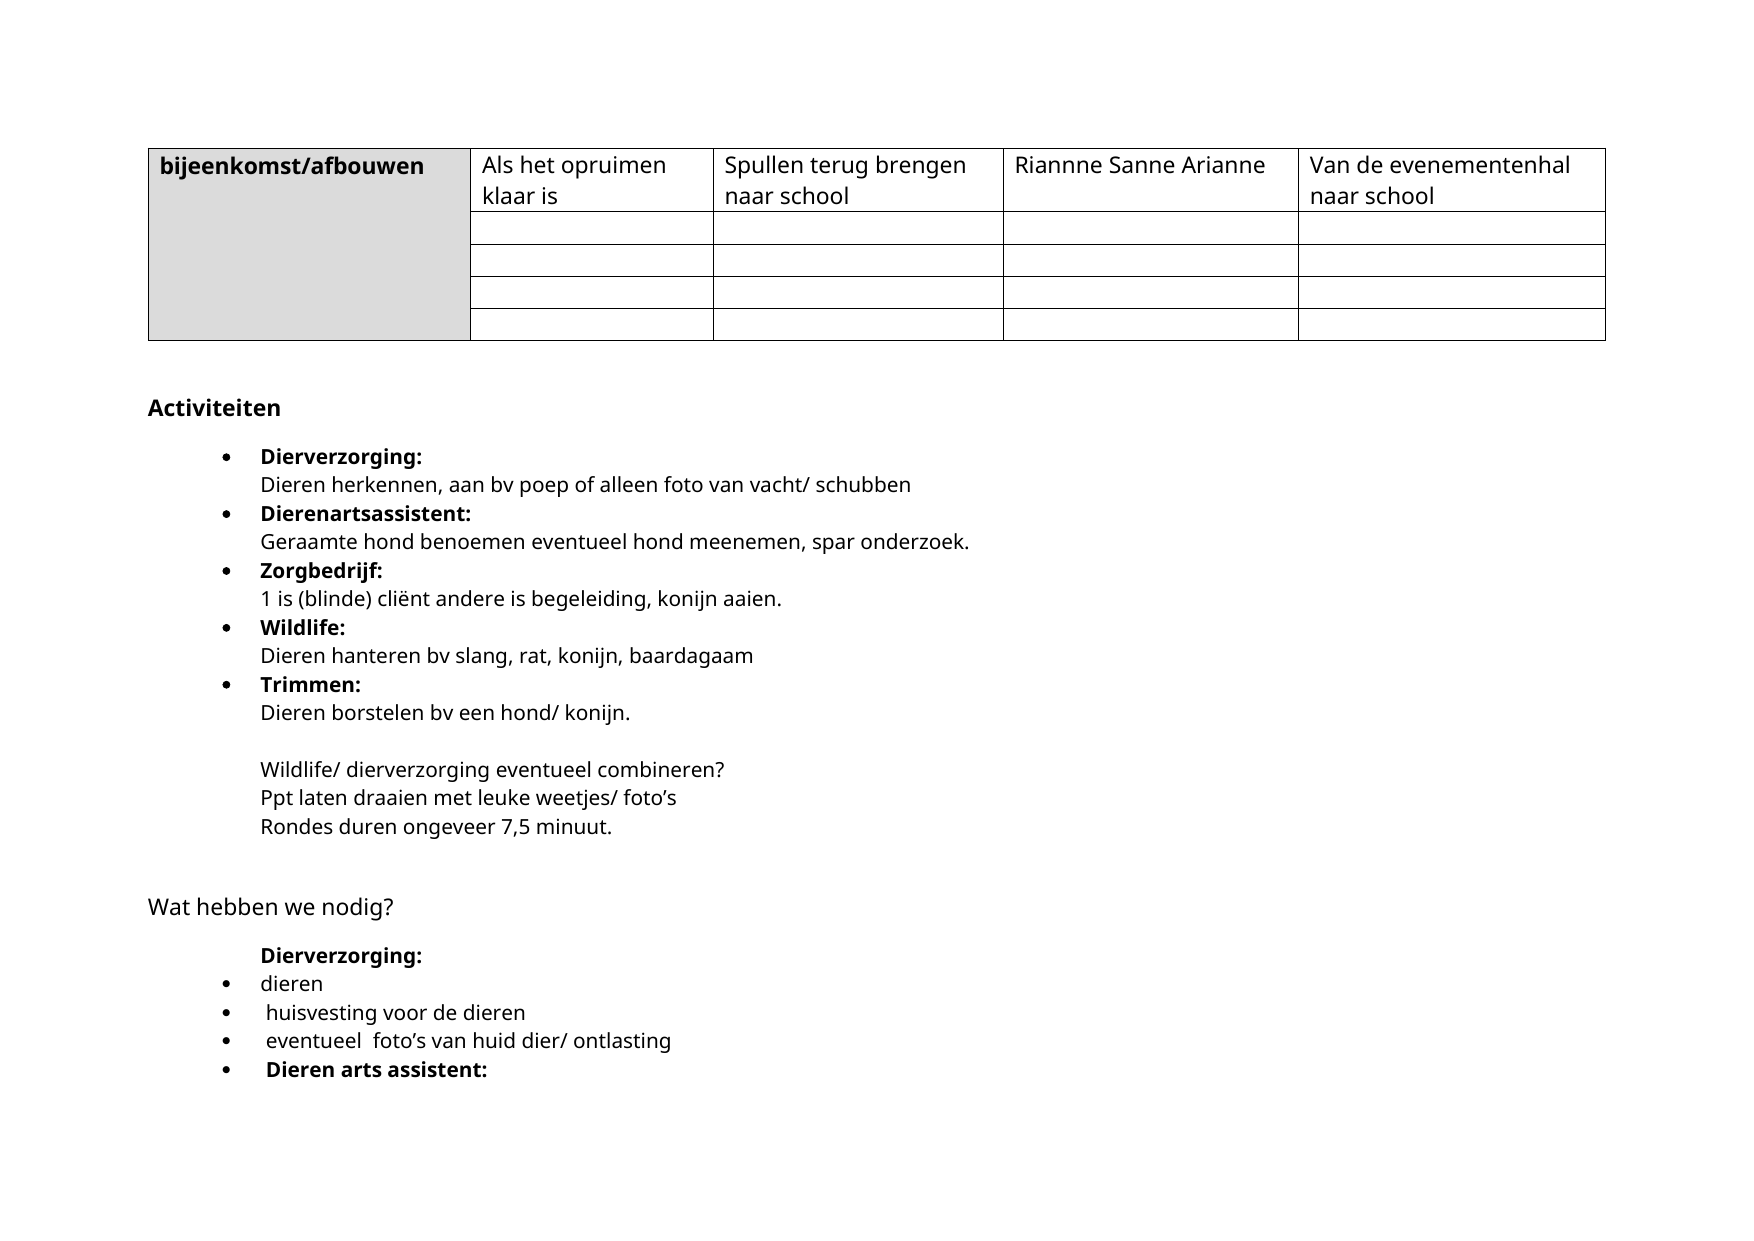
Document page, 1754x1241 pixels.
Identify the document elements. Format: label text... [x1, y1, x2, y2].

table_cell [471, 245, 713, 276]
list eventueel foto’s van huid dier/ ontlasting [223, 1026, 1606, 1055]
table_cell [714, 212, 1003, 243]
list Dieren borstelen bv een hond/ konijn. [260, 698, 1606, 727]
table_cell [714, 277, 1003, 308]
list Zorgbedrijf: [223, 556, 1606, 584]
list Dierenartsassistent: [223, 499, 1606, 527]
table_cell [471, 212, 713, 243]
list huisvesting voor de dieren [223, 998, 1606, 1026]
list dieren [223, 969, 1606, 998]
list Dieren hanteren bv slang, rat, konijn, baardagaam [260, 641, 1606, 670]
list Wildlife: [223, 613, 1606, 641]
table_cell Riannne Sanne Arianne [1004, 149, 1298, 211]
table_cell [1299, 309, 1605, 340]
list Rondes duren ongeveer 7,5 minuut. [260, 812, 1606, 840]
list Dierverzorging: [260, 941, 1606, 969]
table_cell [1004, 309, 1298, 340]
table_cell [1004, 212, 1298, 243]
text Wat hebben we nodig? [148, 891, 1606, 922]
table_cell [1004, 277, 1298, 308]
list Trimmen: [223, 670, 1606, 698]
list Ppt laten draaien met leuke weetjes/ foto’s [260, 783, 1606, 812]
table_cell [1299, 212, 1605, 243]
table_cell Van de evenementenhal naar school [1299, 149, 1605, 211]
list Geraamte hond benoemen eventueel hond meenemen, spar onderzoek. [260, 527, 1606, 556]
table_cell [471, 277, 713, 308]
table_cell Als het opruimen klaar is [471, 149, 713, 211]
table_cell [471, 309, 713, 340]
table_cell [1299, 277, 1605, 308]
table_cell [714, 309, 1003, 340]
text Activiteiten [148, 392, 1606, 423]
table_cell Spullen terug brengen naar school [714, 149, 1003, 211]
list Dieren herkennen, aan bv poep of alleen foto van vacht/ schubben [260, 471, 1606, 499]
list 1 is (blinde) cliënt andere is begeleiding, konijn aaien. [260, 584, 1606, 613]
table_cell [1004, 245, 1298, 276]
table_cell [714, 245, 1003, 276]
list Wildlife/ dierverzorging eventueel combineren? [260, 755, 1606, 783]
table_cell [1299, 245, 1605, 276]
list Dieren arts assistent: [223, 1055, 1606, 1083]
list Dierverzorging: [223, 442, 1606, 471]
